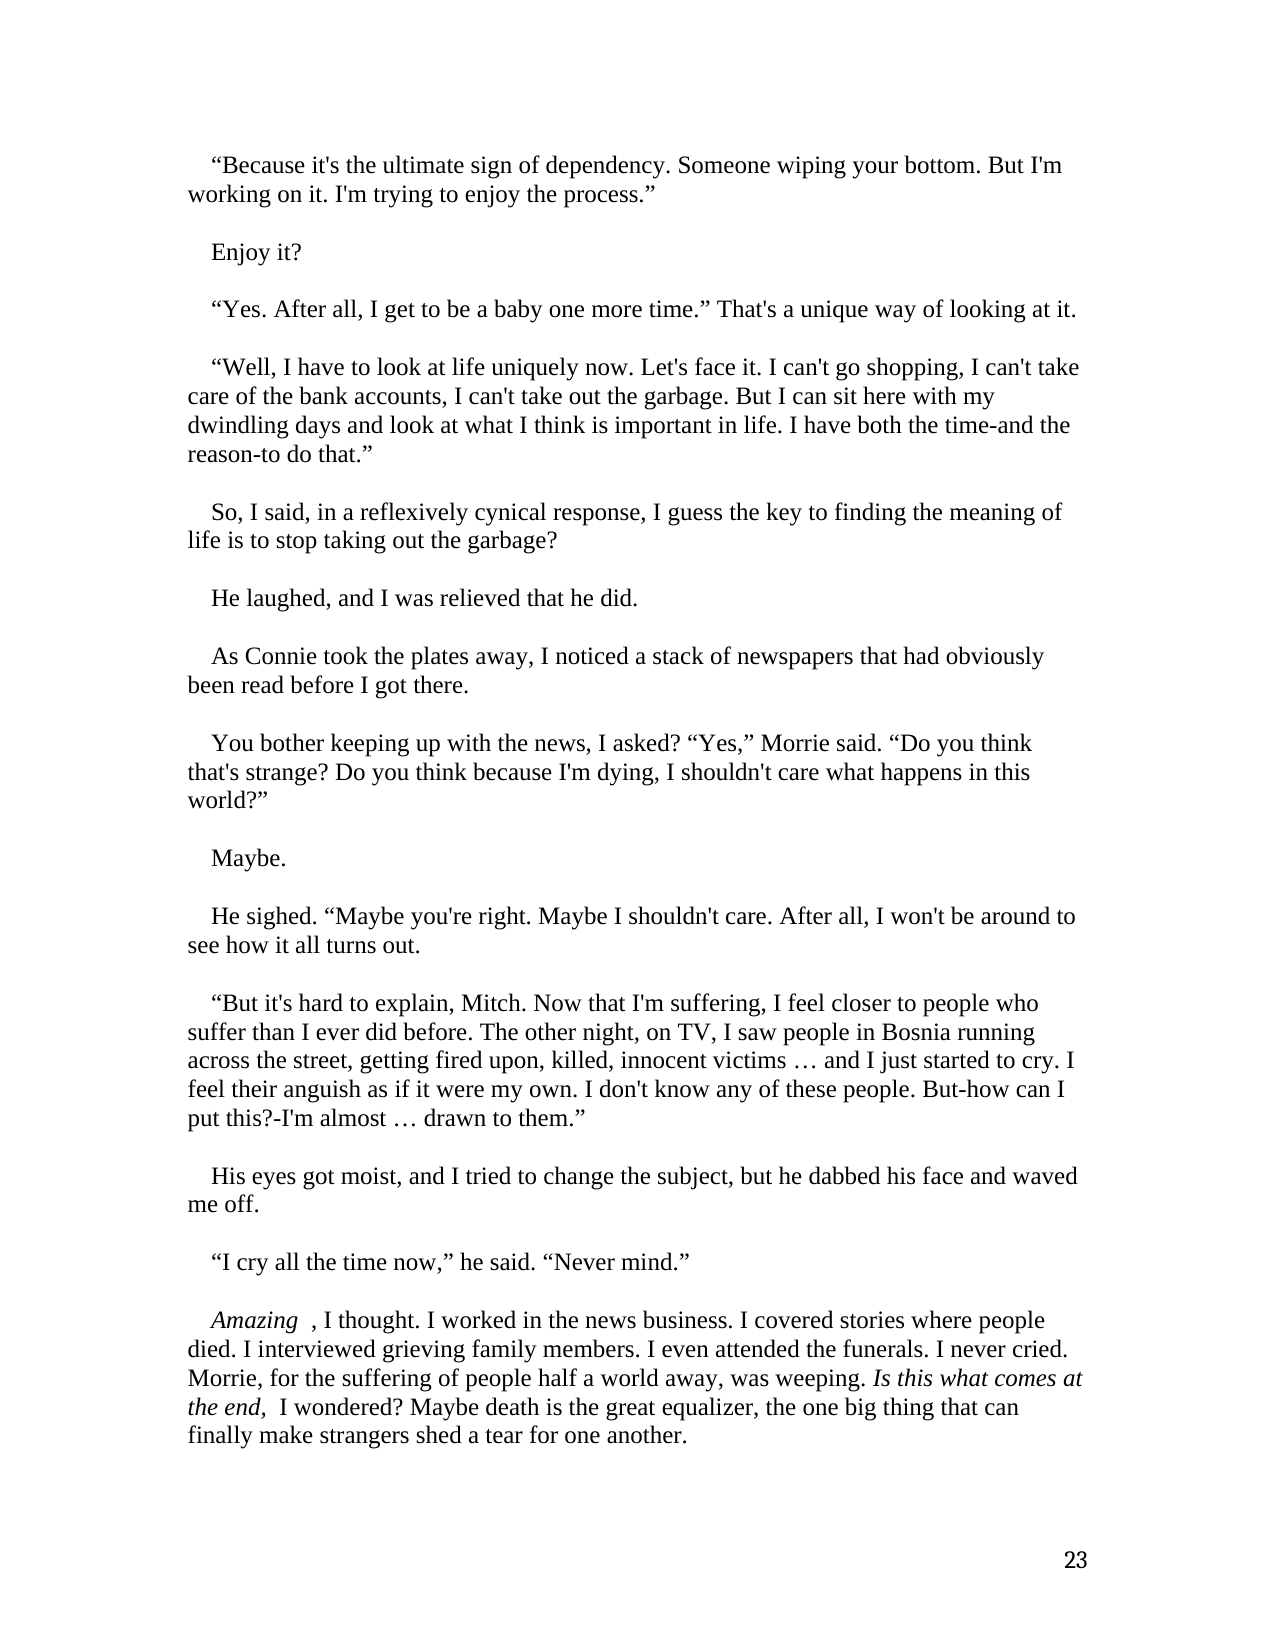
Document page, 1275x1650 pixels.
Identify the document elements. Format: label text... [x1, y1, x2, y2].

text He sighed. “Maybe you're right. Maybe I shouldn't care. After all, I won't be around to see how it all turns out. [187, 901, 1087, 959]
text Enjoy it? [187, 237, 1087, 265]
text “Yes. After all, I get to be a baby one more time.” That's a unique way of looking at it. [187, 294, 1087, 323]
text He laughed, and I was relieved that he did. [187, 583, 1087, 612]
text So, I said, in a reflexively cynical response, I guess the key to finding the meaning of life is to stop taking out the garbage? [187, 497, 1087, 554]
text You bother keeping up with the news, I asked? “Yes,” Morrie said. “Do you think that's strange? Do you think because I'm dying, I shouldn't care what happens in this world?” [187, 728, 1087, 814]
text “Well, I have to look at life uniquely now. Let's face it. I can't go shopping, I can't take care of the bank accounts, I can't take out the garbage. But I can sit here with my dwindling days and look at what I think is important in life. I have both the time-and the reason-to do that.” [187, 352, 1087, 467]
text His eyes got moist, and I tried to change the subject, but he dabbed his face and waved me off. [187, 1161, 1087, 1218]
text “I cry all the time now,” he said. “Never mind.” [187, 1247, 1087, 1276]
text As Connie took the plates away, I noticed a stack of newspapers that had obviously been read before I got there. [187, 641, 1087, 699]
text Amazing , I thought. I worked in the news business. I covered stories where people died. I interviewed grieving family members. I even attended the funerals. I never cried. Morrie, for the suffering of people half a world away, was weeping. Is this what comes at the end, I wondered? Maybe death is the great equalizer, the one big thing that can finally make strangers shed a tear for one another. [187, 1305, 1087, 1449]
text “But it's hard to explain, Mitch. Now that I'm suffering, I feel closer to people who suffer than I ever did before. The other night, on TV, I saw people in Bosnia running across the street, getting fired upon, killed, innocent victims … and I just started to cry. I feel their anguish as if it were my own. I don't know any of these people. But-how can I put this?-I'm almost … drawn to them.” [187, 988, 1087, 1132]
text “Because it's the ultimate sign of dependency. Someone wiping your bottom. But I'm working on it. I'm trying to enjoy the process.” [187, 150, 1087, 207]
text Maybe. [187, 843, 1087, 872]
